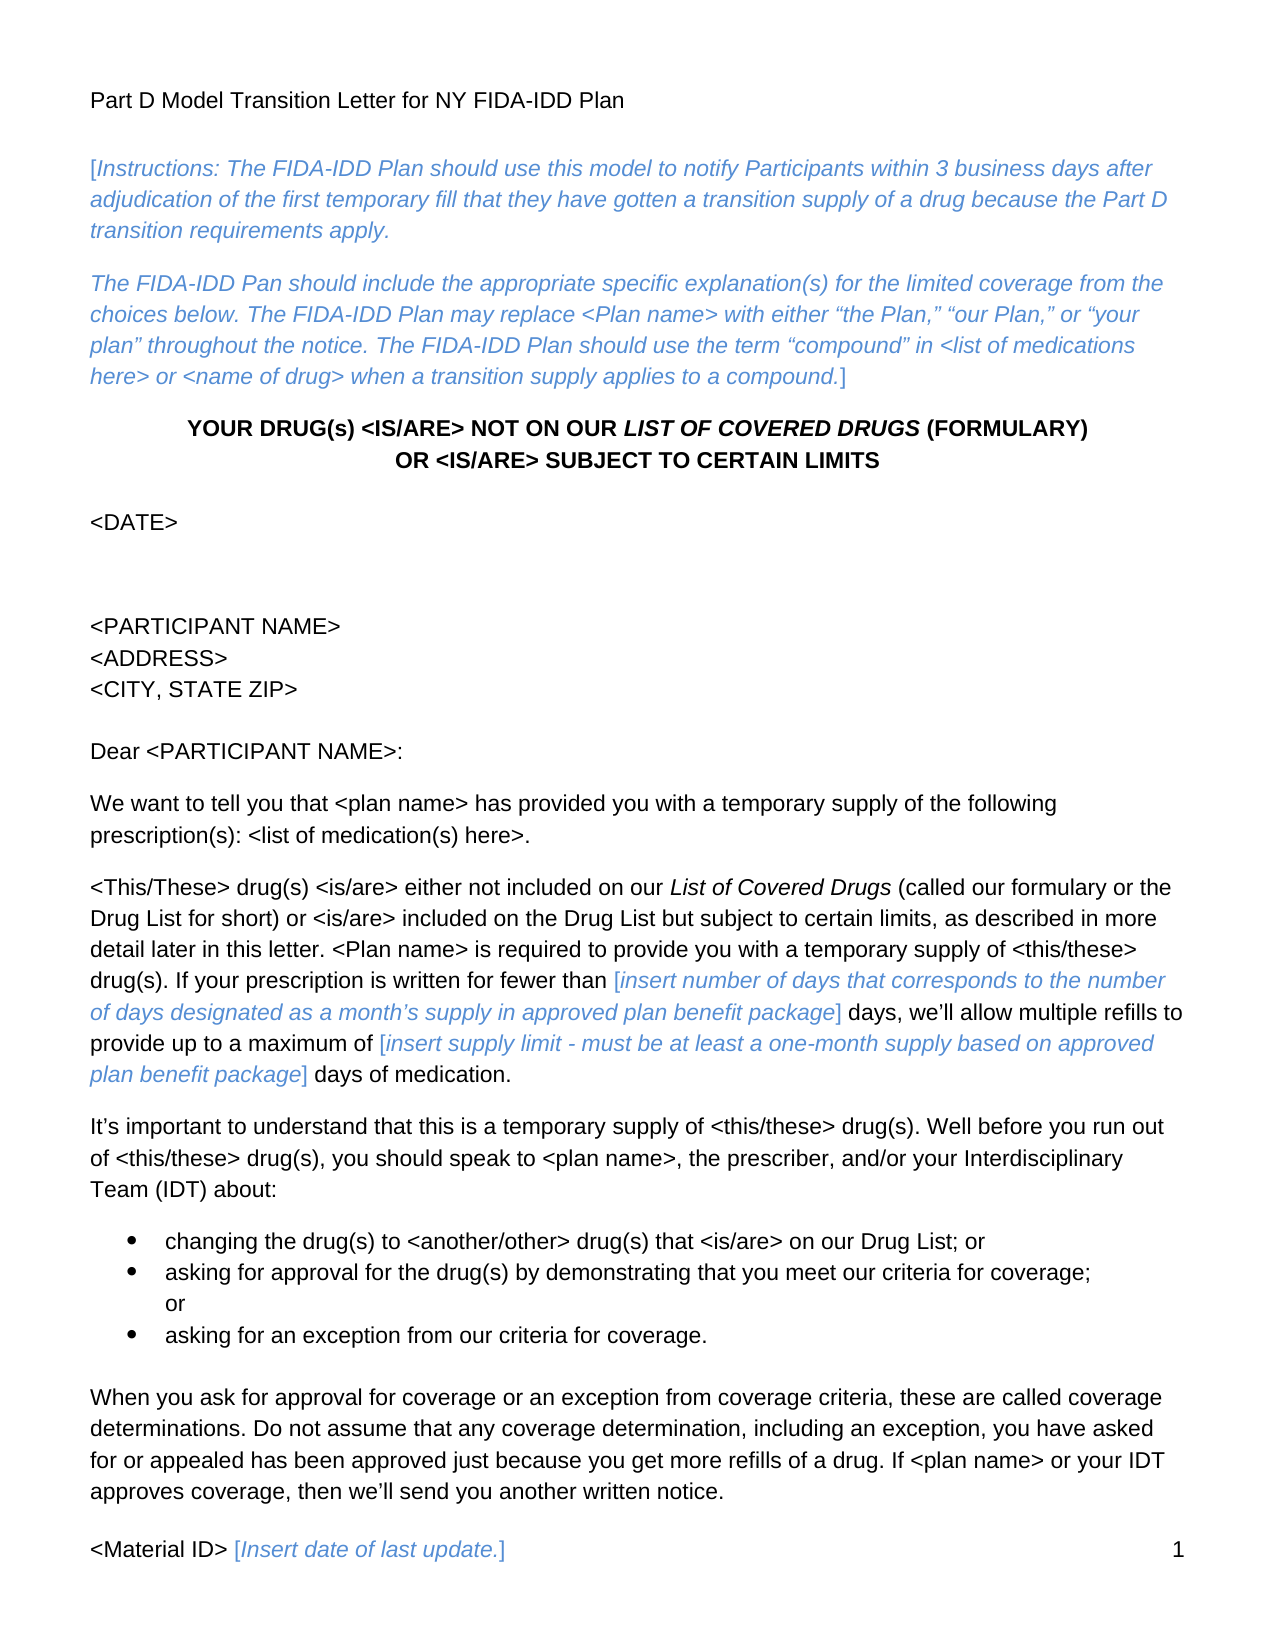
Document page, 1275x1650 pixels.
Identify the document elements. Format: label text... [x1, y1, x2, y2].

text Dear <PARTICIPANT NAME>: [90, 735, 1185, 766]
text YOUR DRUG(s) <IS/ARE> NOT ON OUR LIST OF COVERED DRUGS (FORMULARY) [90, 412, 1185, 443]
text We want to tell you that <plan name> has provided you with a temporary supply of the following prescription(s): <list of medication(s) here>. [90, 787, 1185, 849]
list changing the drug(s) to <another/other> drug(s) that <is/are> on our Drug List; or [127, 1224, 1110, 1256]
text <ADDRESS> [90, 641, 1185, 672]
text It’s important to understand that this is a temporary supply of <this/these> drug(s). Well before you run out of <this/these> drug(s), you should speak to <plan name>, the prescriber, and/or your Interdisciplinary Team (IDT) about: [90, 1110, 1185, 1203]
text <DATE> [90, 506, 1185, 537]
text <CITY, STATE ZIP> [90, 672, 1185, 703]
text <PARTICIPANT NAME> [90, 610, 1185, 641]
list When you ask for approval for coverage or an exception from coverage criteria, these are called coverage determinations. Do not assume that any coverage determination, including an exception, you have asked for or appealed has been approved just because you get more refills of a drug. If <plan name> or your IDT approves coverage, then we’ll send you another written notice. [90, 1381, 1185, 1506]
text OR <IS/ARE> SUBJECT TO CERTAIN LIMITS [90, 443, 1185, 474]
text [Instructions: The FIDA-IDD Plan should use this model to notify Participants within 3 business days after adjudication of the first temporary fill that they have gotten a transition supply of a drug because the Part D transition requirements apply. [90, 151, 1185, 245]
text The FIDA-IDD Pan should include the appropriate specific explanation(s) for the limited coverage from the choices below. The FIDA-IDD Plan may replace <Plan name> with either “the Plan,” “our Plan,” or “your plan” throughout the notice. The FIDA-IDD Plan should use the term “compound” in <list of medications here> or <name of drug> when a transition supply applies to a compound.] [90, 266, 1185, 391]
text <This/These> drug(s) <is/are> either not included on our List of Covered Drugs (called our formulary or the Drug List for short) or <is/are> included on the Drug List but subject to certain limits, as described in more detail later in this letter. <Plan name> is required to provide you with a temporary supply of <this/these> drug(s). If your prescription is written for fewer than [insert number of days that corresponds to the number of days designated as a month’s supply in approved plan benefit package] days, we’ll allow multiple refills to provide up to a maximum of [insert supply limit - must be at least a one-month supply based on approved plan benefit package] days of medication. [90, 870, 1185, 1089]
list asking for approval for the drug(s) by demonstrating that you meet our criteria for coverage; or [127, 1256, 1110, 1318]
list asking for an exception from our criteria for coverage. [127, 1318, 1110, 1349]
